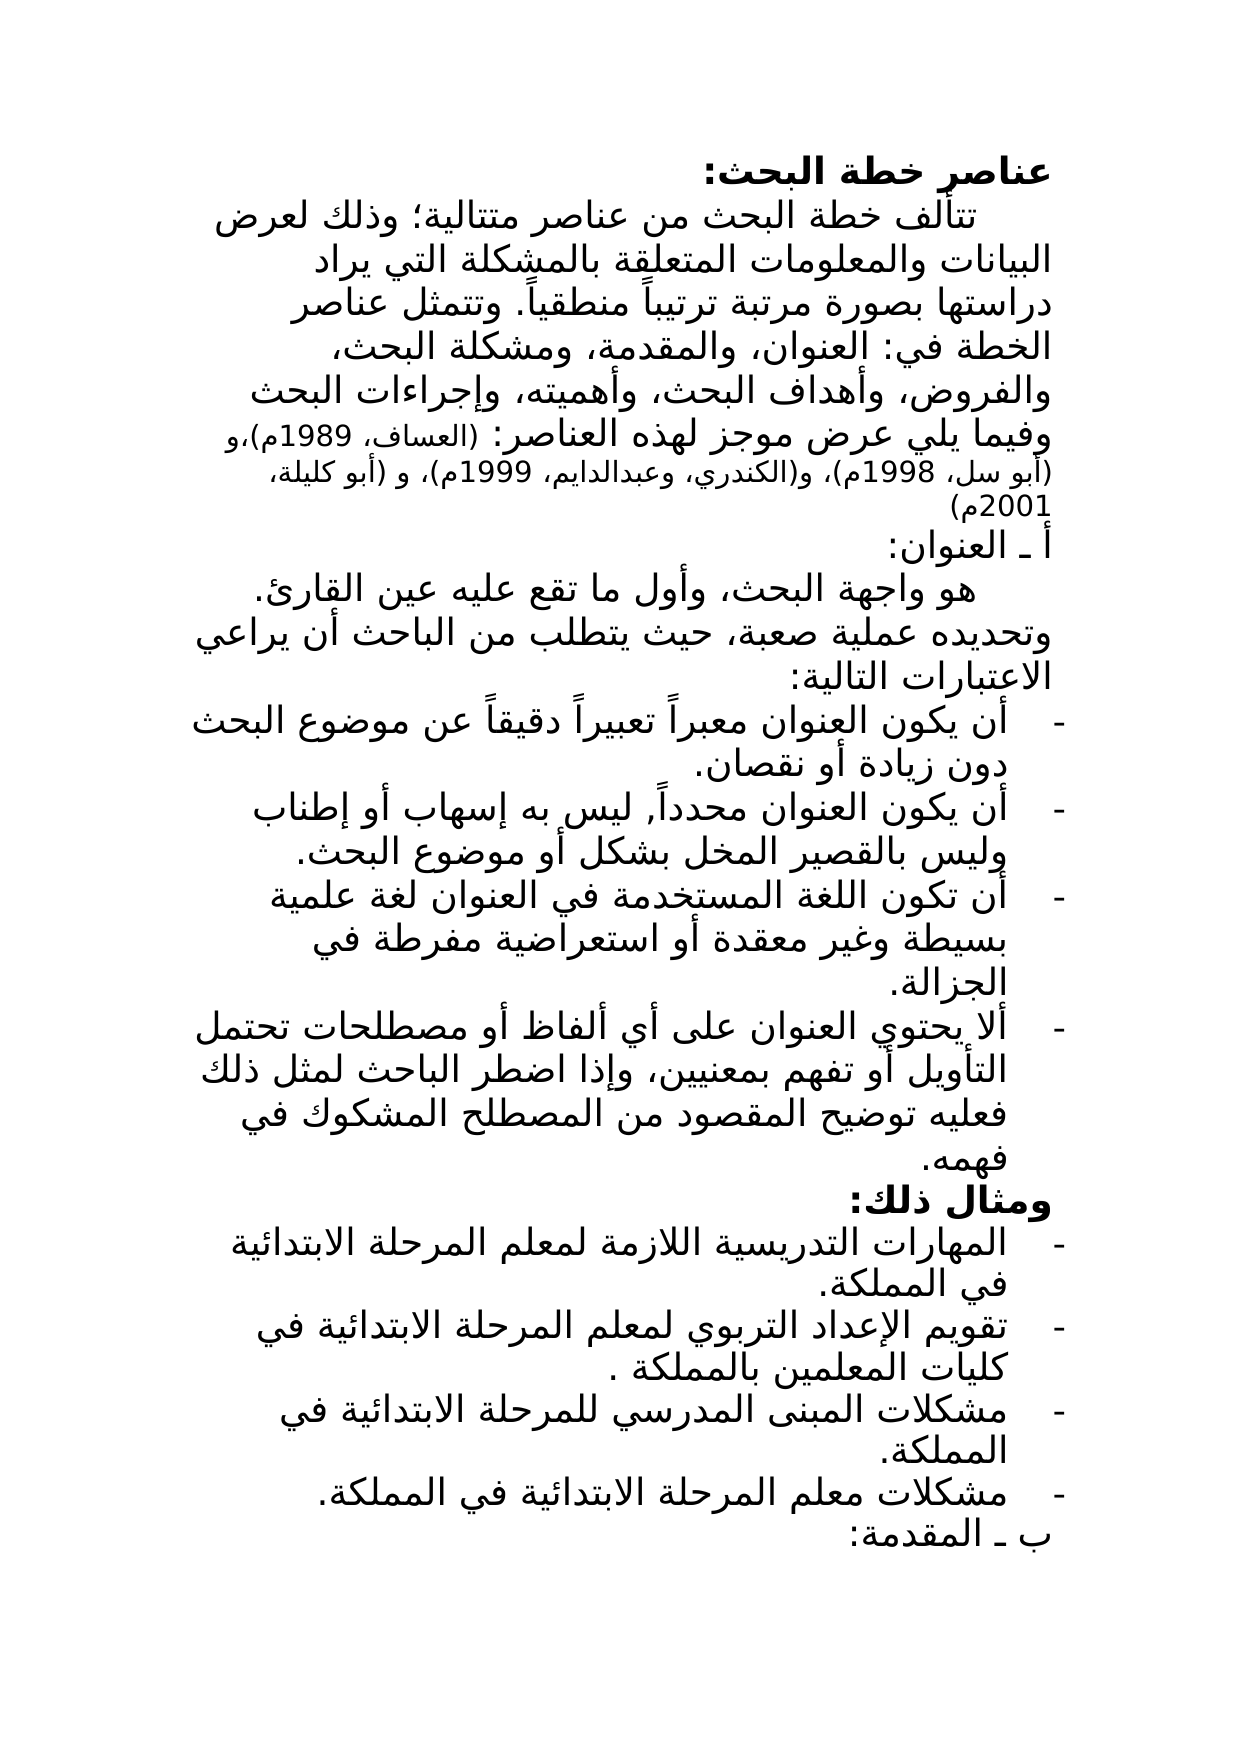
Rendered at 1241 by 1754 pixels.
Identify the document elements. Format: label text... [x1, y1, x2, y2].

list أن تكون اللغة المستخدمة في العنوان لغة علمية بسيطة وغير معقدة أو استعراضية مفرطة في الجزالة. [187, 873, 1053, 1004]
list أن يكون العنوان محدداً, ليس به إسهاب أو إطناب وليس بالقصير المخل بشكل أو موضوع البحث. [187, 786, 1053, 873]
text ومثال ذلك: [187, 1179, 1053, 1223]
text تتألف خطة البحث من عناصر متتالية؛ وذلك لعرض البيانات والمعلومات المتعلقة بالمشكلة التي يراد دراستها بصورة مرتبة ترتيباً منطقياً. وتتمثل عناصر الخطة في: العنوان، والمقدمة، ومشكلة البحث، والفروض، وأهداف البحث، وأهميته، وإجراءات البحث وفيما يلي عرض موجز لهذه العناصر: (العساف، 1989م)،و (أبو سل، 1998م)، و(الكندري، وعبدالدايم، 1999م)، و (أبو كليلة، 2001م) [187, 194, 1053, 523]
list مشكلات معلم المرحلة الابتدائية في المملكة. [187, 1472, 1053, 1513]
list تقويم الإعداد التربوي لمعلم المرحلة الابتدائية في كليات المعلمين بالمملكة . [187, 1306, 1053, 1389]
text عناصر خطة البحث: [187, 150, 1053, 194]
list ألا يحتوي العنوان على أي ألفاظ أو مصطلحات تحتمل التأويل أو تفهم بمعنيين، وإذا اضطر الباحث لمثل ذلك فعليه توضيح المقصود من المصطلح المشكوك في فهمه. [187, 1004, 1053, 1179]
list أن يكون العنوان معبراً تعبيراً دقيقاً عن موضوع البحث دون زيادة أو نقصان. [187, 698, 1053, 786]
text ب ـ المقدمة: [187, 1513, 1053, 1555]
text أ ـ العنوان: [187, 523, 1053, 567]
list مشكلات المبنى المدرسي للمرحلة الابتدائية في المملكة. [187, 1389, 1053, 1472]
text هو واجهة البحث، وأول ما تقع عليه عين القارئ. وتحديده عملية صعبة، حيث يتطلب من الباحث أن يراعي الاعتبارات التالية: [187, 567, 1053, 698]
list المهارات التدريسية اللازمة لمعلم المرحلة الابتدائية في المملكة. [187, 1223, 1053, 1306]
